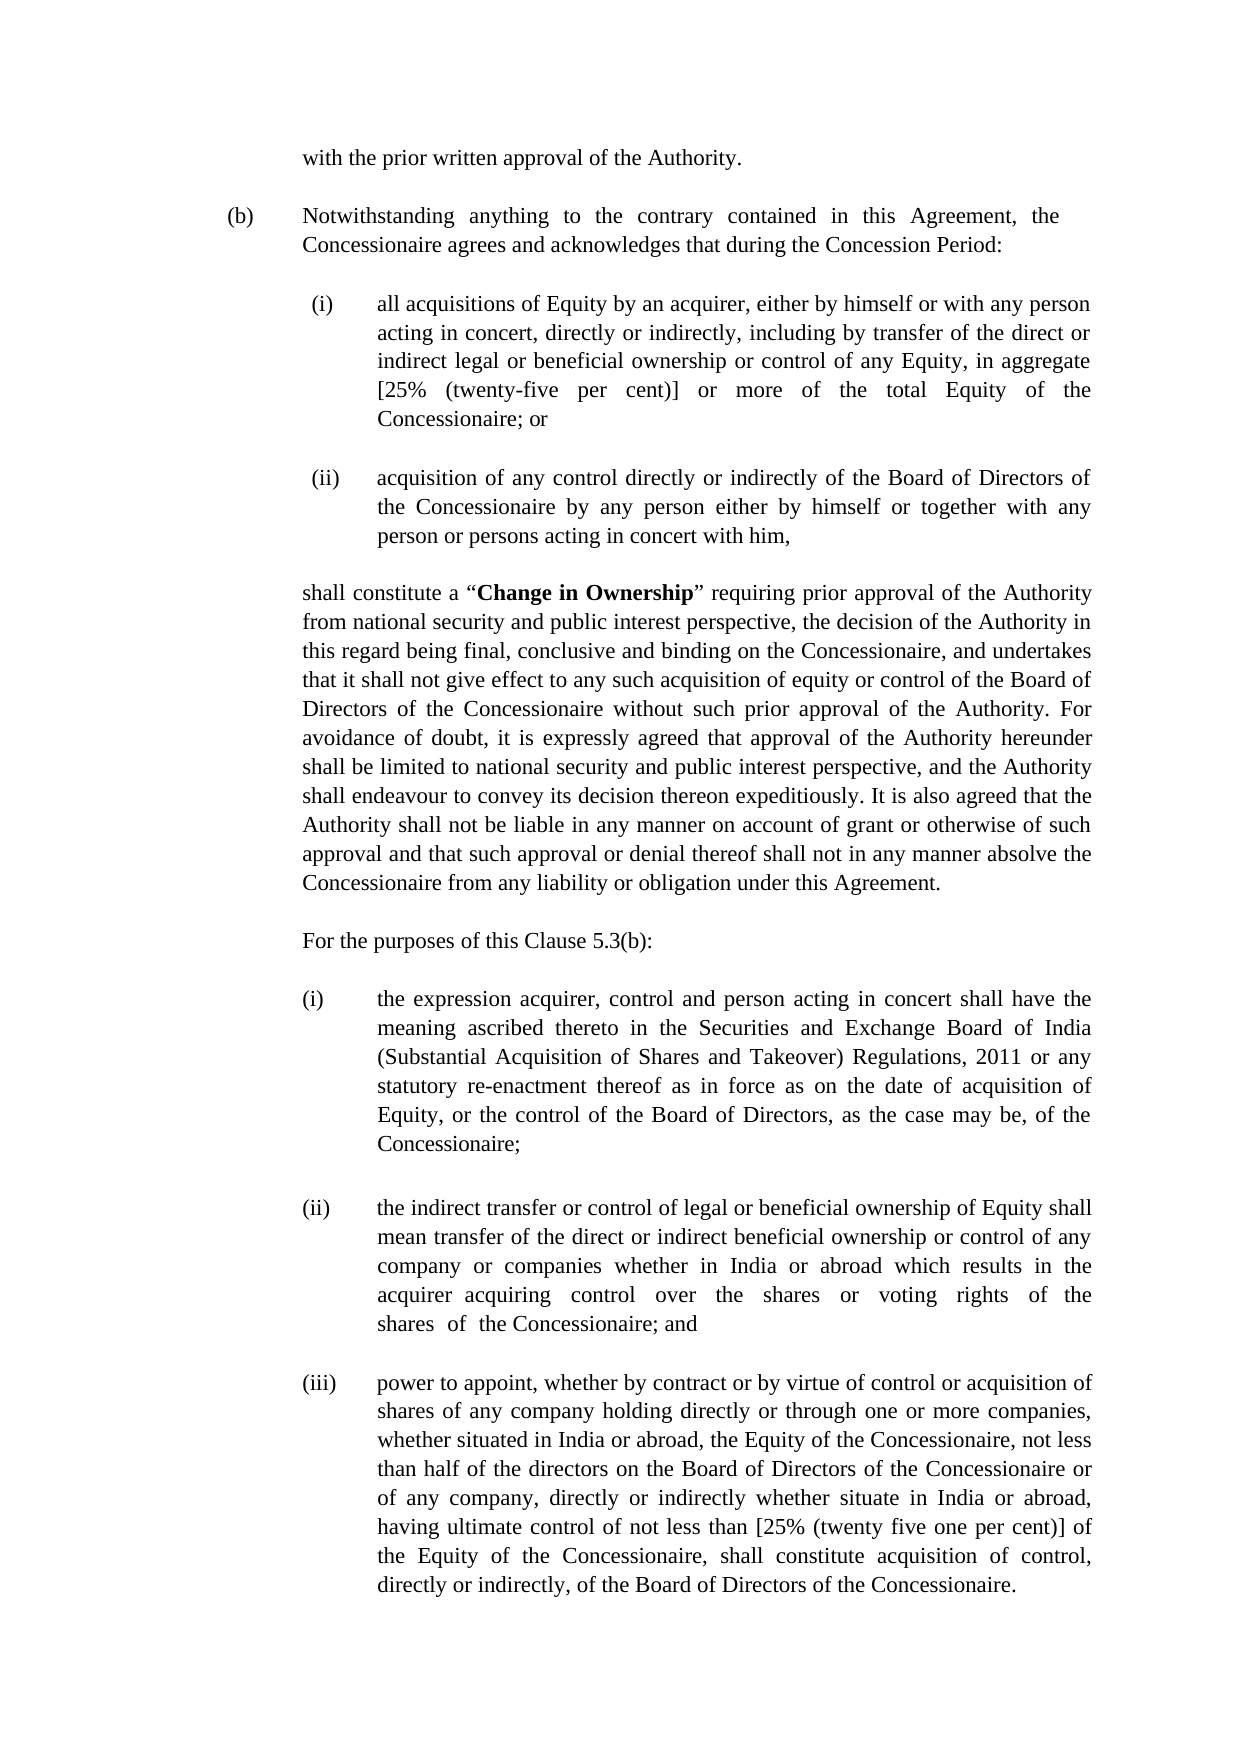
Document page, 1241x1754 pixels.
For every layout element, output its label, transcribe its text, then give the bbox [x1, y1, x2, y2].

list all acquisitions of Equity by an acquirer, either by himself or with any person acting in concert, directly or indirectly, including by transfer of the direct or indirect legal or beneficial ownership or control of any Equity, in aggregate [25% (twenty-five per cent)] or more of the total Equity of the Concessionaire; or [311, 290, 1091, 432]
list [227, 144, 1092, 170]
list the expression acquirer, control and person acting in concert shall have the meaning ascribed thereto in the Securities and Exchange Board of India (Substantial Acquisition of Shares and Takeover) Regulations, 2011 or any statutory re-enactment thereof as in force as on the date of acquisition of Equity, or the control of the Board of Directors, as the case may be, of the Concessionaire; [302, 985, 1093, 1156]
text shall constitute a “Change in Ownership” requiring prior approval of the Authority from national security and public interest perspective, the decision of the Authority in this regard being final, conclusive and binding on the Concessionaire, and undertakes that it shall not give effect to any such acquisition of equity or control of the Board of Directors of the Concessionaire without such prior approval of the Authority. For avoidance of doubt, it is expressly agreed that approval of the Authority hereunder shall be limited to national security and public interest perspective, and the Authority shall endeavour to convey its decision thereon expeditiously. It is also agreed that the Authority shall not be liable in any manner on account of grant or otherwise of such approval and that such approval or denial thereof shall not in any manner absolve the Concessionaire from any liability or obligation under this Agreement. [302, 579, 1093, 895]
list acquisition of any control directly or indirectly of the Board of Directors of the Concessionaire by any person either by himself or together with any person or persons acting in concert with him, [311, 464, 1091, 548]
list Notwithstanding anything to the contrary contained in this Agreement, the Concessionaire agrees and acknowledges that during the Concession Period: [227, 202, 1093, 257]
list the indirect transfer or control of legal or beneficial ownership of Equity shall mean transfer of the direct or indirect beneficial ownership or control of any company or companies whether in India or abroad which results in the acquirer acquiring control over the shares or voting rights of the shares of the Concessionaire; and [302, 1194, 1092, 1337]
text For the purposes of this Clause 5.3(b): [302, 927, 1159, 953]
list power to appoint, whether by contract or by virtue of control or acquisition of shares of any company holding directly or through one or more companies, whether situated in India or abroad, the Equity of the Concessionaire, not less than half of the directors on the Board of Directors of the Concessionaire or of any company, directly or indirectly whether situate in India or abroad, having ultimate control of not less than [25% (twenty five one per cent)] of the Equity of the Concessionaire, shall constitute acquisition of control, directly or indirectly, of the Board of Directors of the Concessionaire. [302, 1369, 1093, 1598]
